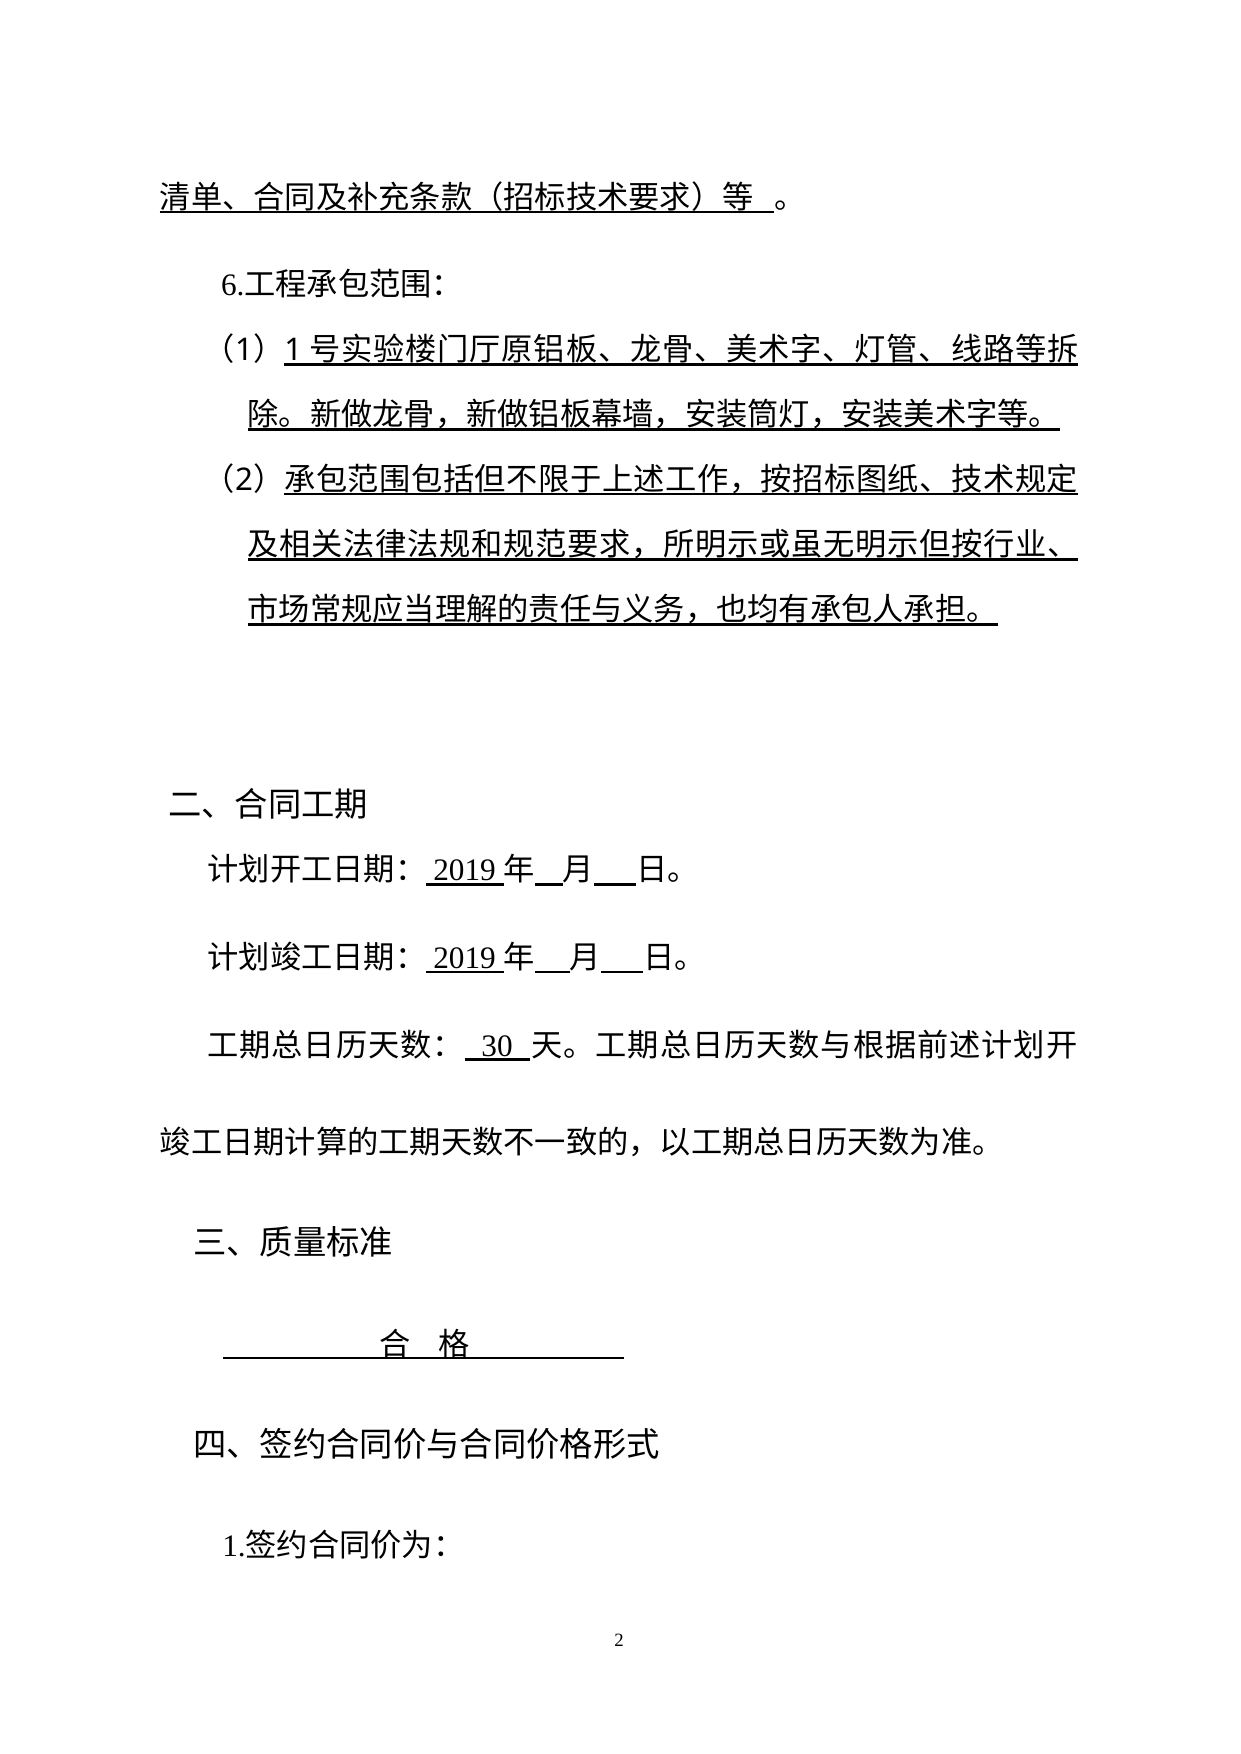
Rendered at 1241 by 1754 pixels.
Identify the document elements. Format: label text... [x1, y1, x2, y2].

subtitle 三、质量标准 [159, 1207, 1078, 1272]
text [159, 162, 1078, 227]
text 工期总日历天数： 30 天。工期总日历天数与根据前述计划开竣工日期计算的工期天数不一致的，以工期总日历天数为准。 [159, 1010, 1078, 1172]
text 6.工程承包范围： [159, 249, 1078, 314]
list 承包范围包括但不限于上述工作，按招标图纸、技术规定及相关法律法规和规范要求，所明示或虽无明示但按行业、市场常规应当理解的责任与义务，也均有承包人承担。 [204, 444, 1078, 639]
text 计划竣工日期： 2019 年 月 日。 [159, 922, 1078, 987]
subtitle 四、签约合同价与合同价格形式 [159, 1409, 1078, 1474]
list 1号实验楼门厅原铝板、龙骨、美术字、灯管、线路等拆除。新做龙骨，新做铝板幕墙，安装筒灯，安装美术字等。 [204, 314, 1078, 444]
text 计划开工日期： 2019 年 月 日。 [159, 834, 1078, 899]
text 二、合同工期 [159, 769, 1078, 834]
text 1.签约合同价为： [159, 1511, 1078, 1576]
text 合 格 [159, 1309, 1078, 1374]
